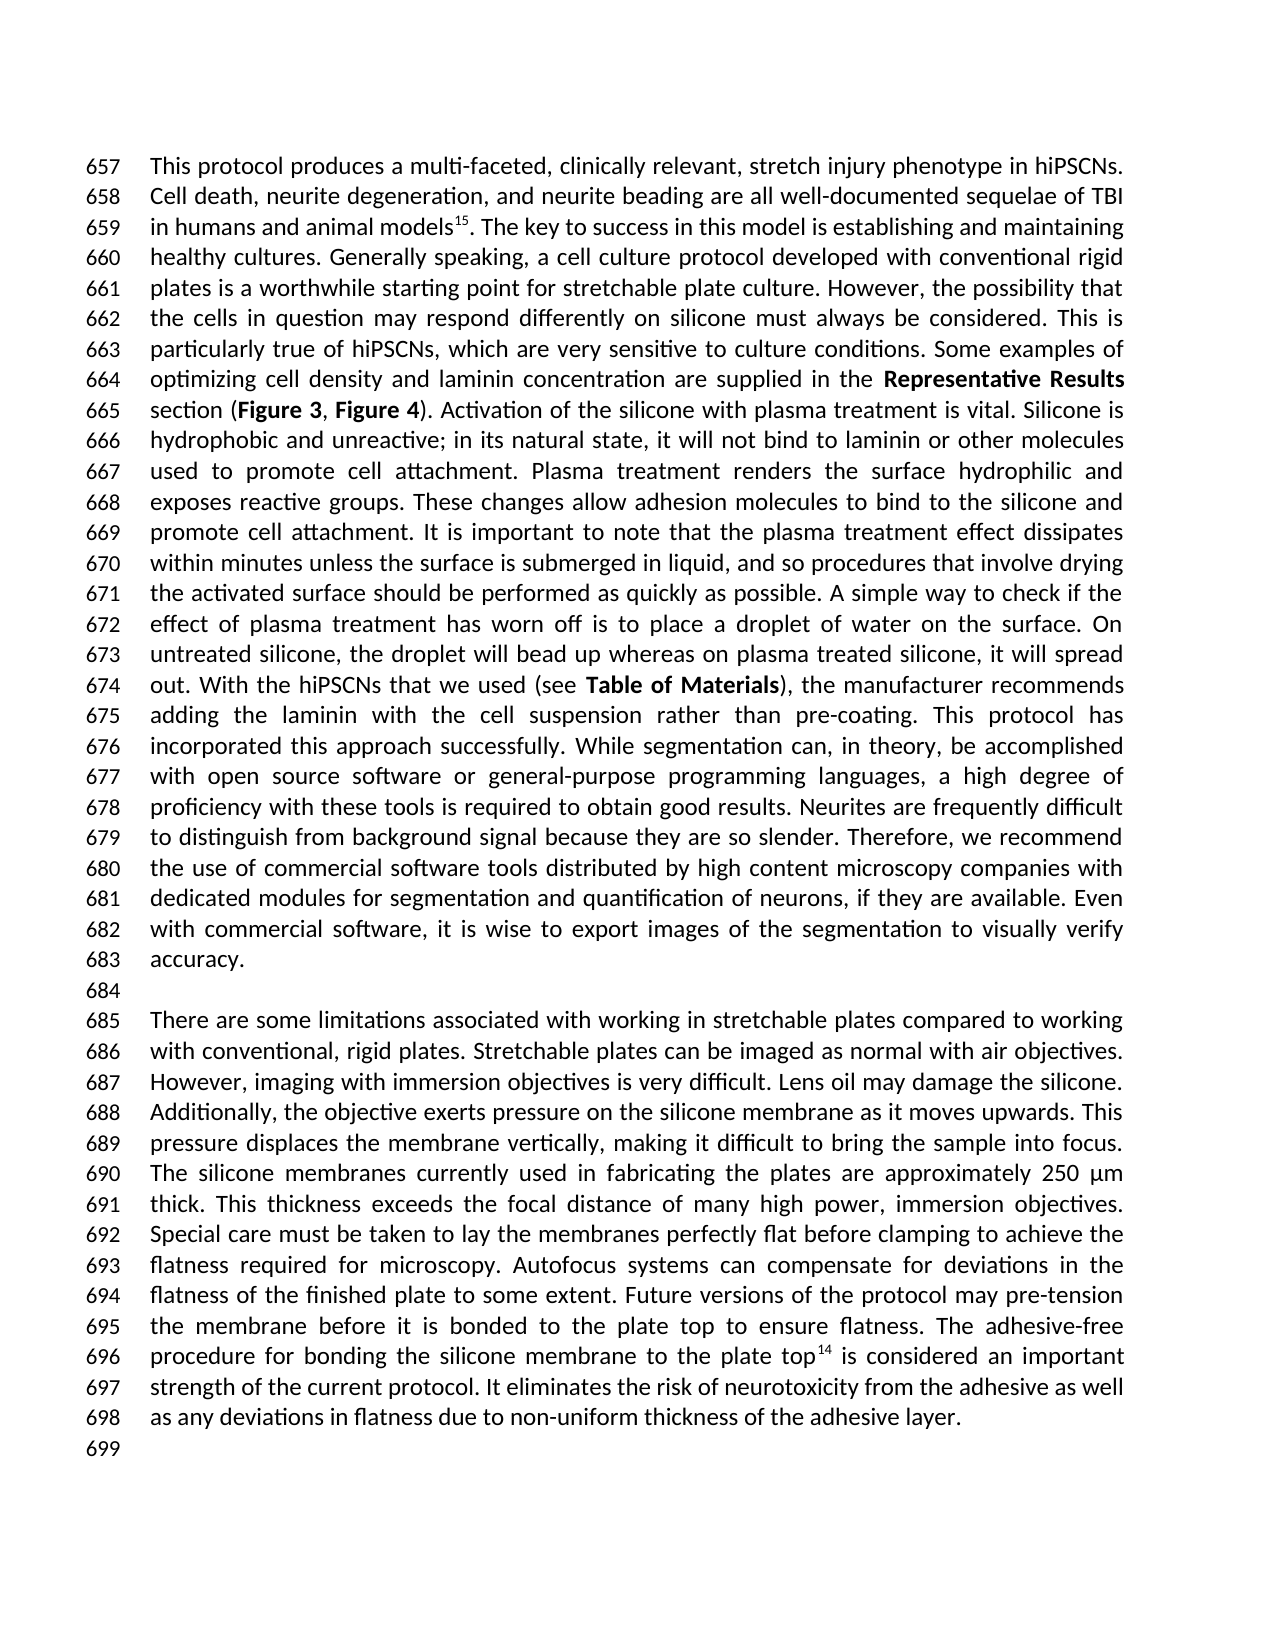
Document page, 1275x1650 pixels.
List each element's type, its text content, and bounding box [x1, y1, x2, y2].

text This protocol produces a multi-faceted, clinically relevant, stretch injury phenotype in hiPSCNs. Cell death, neurite degeneration, and neurite beading are all well-documented sequelae of TBI in humans and animal models15. The key to success in this model is establishing and maintaining healthy cultures. Generally speaking, a cell culture protocol developed with conventional rigid plates is a worthwhile starting point for stretchable plate culture. However, the possibility that the cells in question may respond differently on silicone must always be considered. This is particularly true of hiPSCNs, which are very sensitive to culture conditions. Some examples of optimizing cell density and laminin concentration are supplied in the Representative Results section (Figure 3, Figure 4). Activation of the silicone with plasma treatment is vital. Silicone is hydrophobic and unreactive; in its natural state, it will not bind to laminin or other molecules used to promote cell attachment. Plasma treatment renders the surface hydrophilic and exposes reactive groups. These changes allow adhesion molecules to bind to the silicone and promote cell attachment. It is important to note that the plasma treatment effect dissipates within minutes unless the surface is submerged in liquid, and so procedures that involve drying the activated surface should be performed as quickly as possible. A simple way to check if the effect of plasma treatment has worn off is to place a droplet of water on the surface. On untreated silicone, the droplet will bead up whereas on plasma treated silicone, it will spread out. With the hiPSCNs that we used (see Table of Materials), the manufacturer recommends adding the laminin with the cell suspension rather than pre-coating. This protocol has incorporated this approach successfully. While segmentation can, in theory, be accomplished with open source software or general-purpose programming languages, a high degree of proficiency with these tools is required to obtain good results. Neurites are frequently difficult to distinguish from background signal because they are so slender. Therefore, we recommend the use of commercial software tools distributed by high content microscopy companies with dedicated modules for segmentation and quantification of neurons, if they are available. Even with commercial software, it is wise to export images of the segmentation to visually verify accuracy. [150, 150, 1125, 974]
text There are some limitations associated with working in stretchable plates compared to working with conventional, rigid plates. Stretchable plates can be imaged as normal with air objectives. However, imaging with immersion objectives is very difficult. Lens oil may damage the silicone. Additionally, the objective exerts pressure on the silicone membrane as it moves upwards. This pressure displaces the membrane vertically, making it difficult to bring the sample into focus. The silicone membranes currently used in fabricating the plates are approximately 250 μm thick. This thickness exceeds the focal distance of many high power, immersion objectives. Special care must be taken to lay the membranes perfectly flat before clamping to achieve the flatness required for microscopy. Autofocus systems can compensate for deviations in the flatness of the finished plate to some extent. Future versions of the protocol may pre-tension the membrane before it is bonded to the plate top to ensure flatness. The adhesive-free procedure for bonding the silicone membrane to the plate top14 is considered an important strength of the current protocol. It eliminates the risk of neurotoxicity from the adhesive as well as any deviations in flatness due to non-uniform thickness of the adhesive layer. [150, 1004, 1125, 1432]
